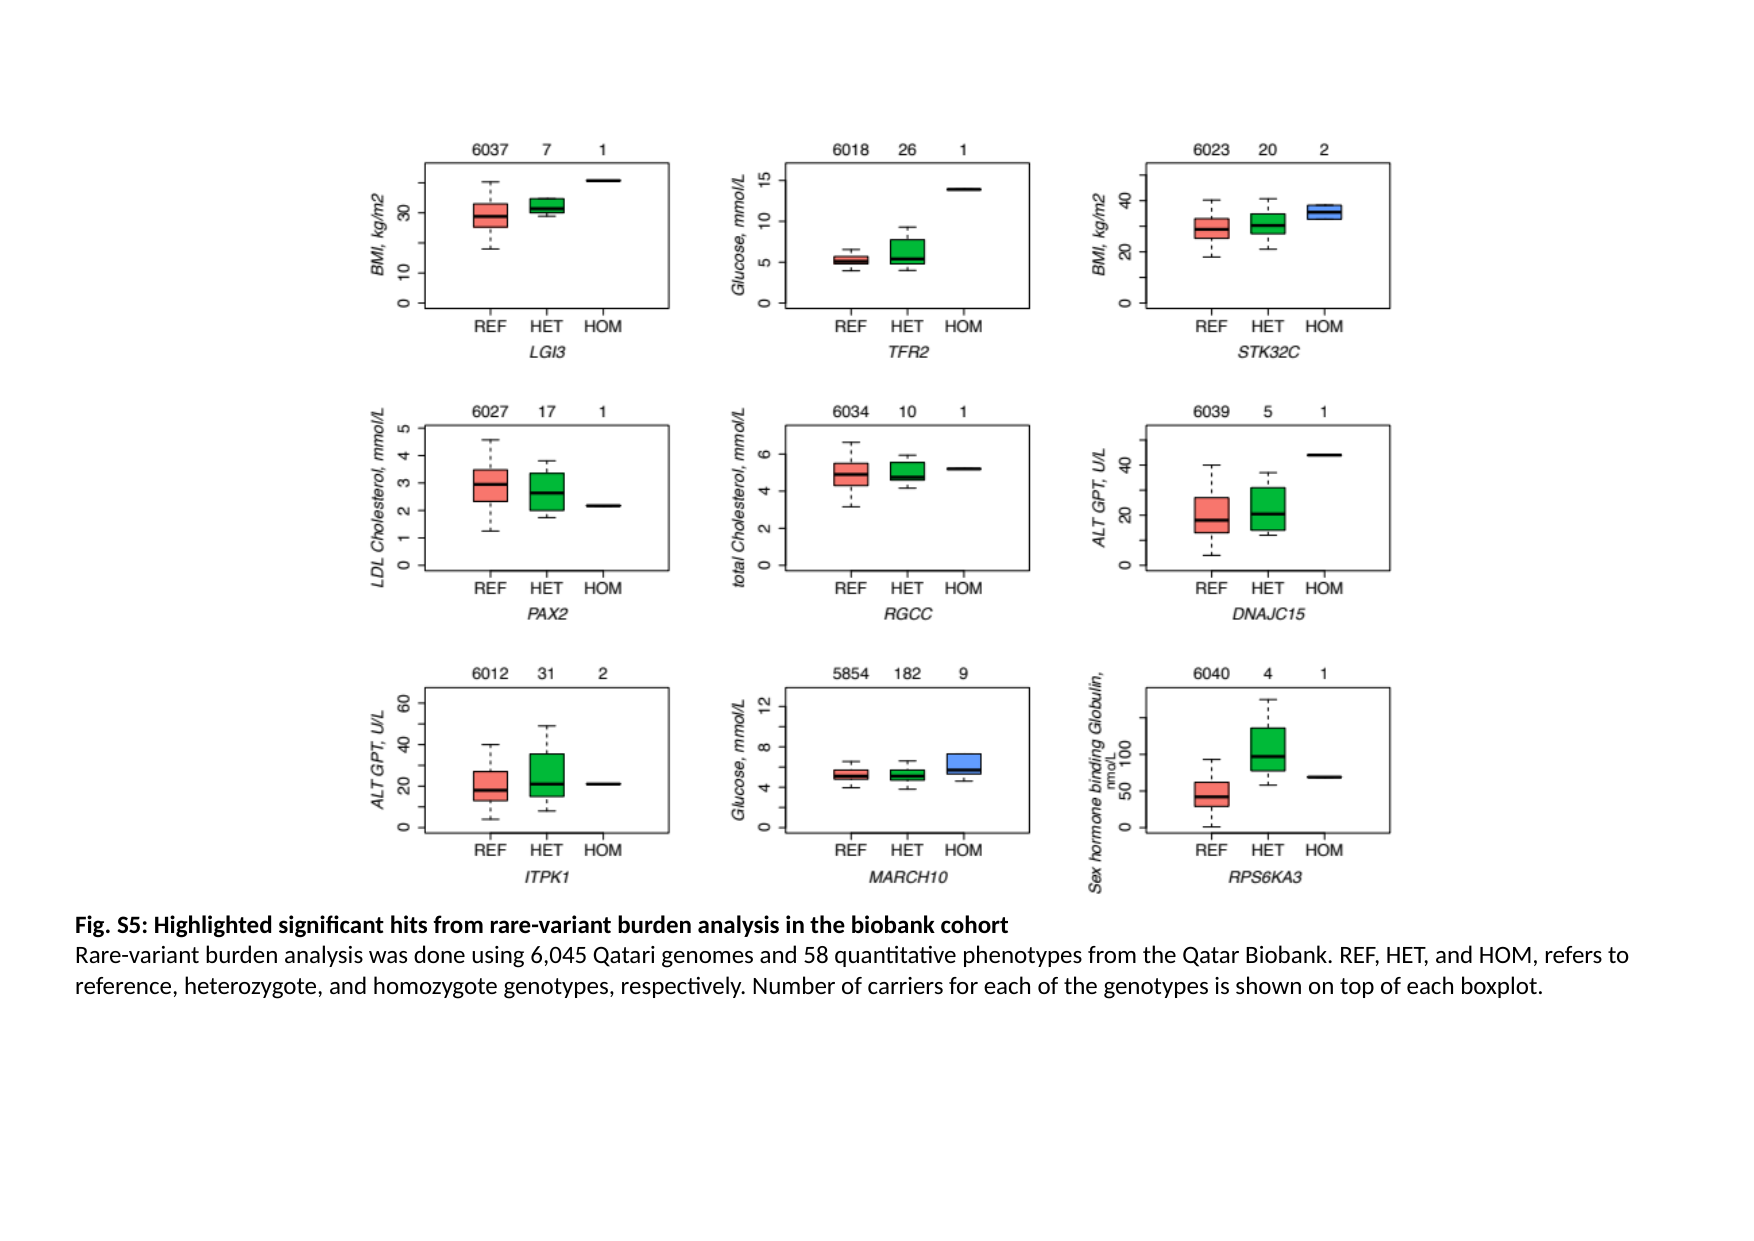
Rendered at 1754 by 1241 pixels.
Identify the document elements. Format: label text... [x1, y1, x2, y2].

text Rare-variant burden analysis was done using 6,045 Qatari genomes and 58 quantitative phenotypes from the Qatar Biobank. REF, HET, and HOM, refers to reference, heterozygote, and homozygote genotypes, respectively. Number of carriers for each of the genotypes is shown on top of each boxplot. [75, 939, 1679, 1001]
text Fig. S5: Highlighted significant hits from rare-variant burden analysis in the biobank cohort [75, 909, 1679, 939]
